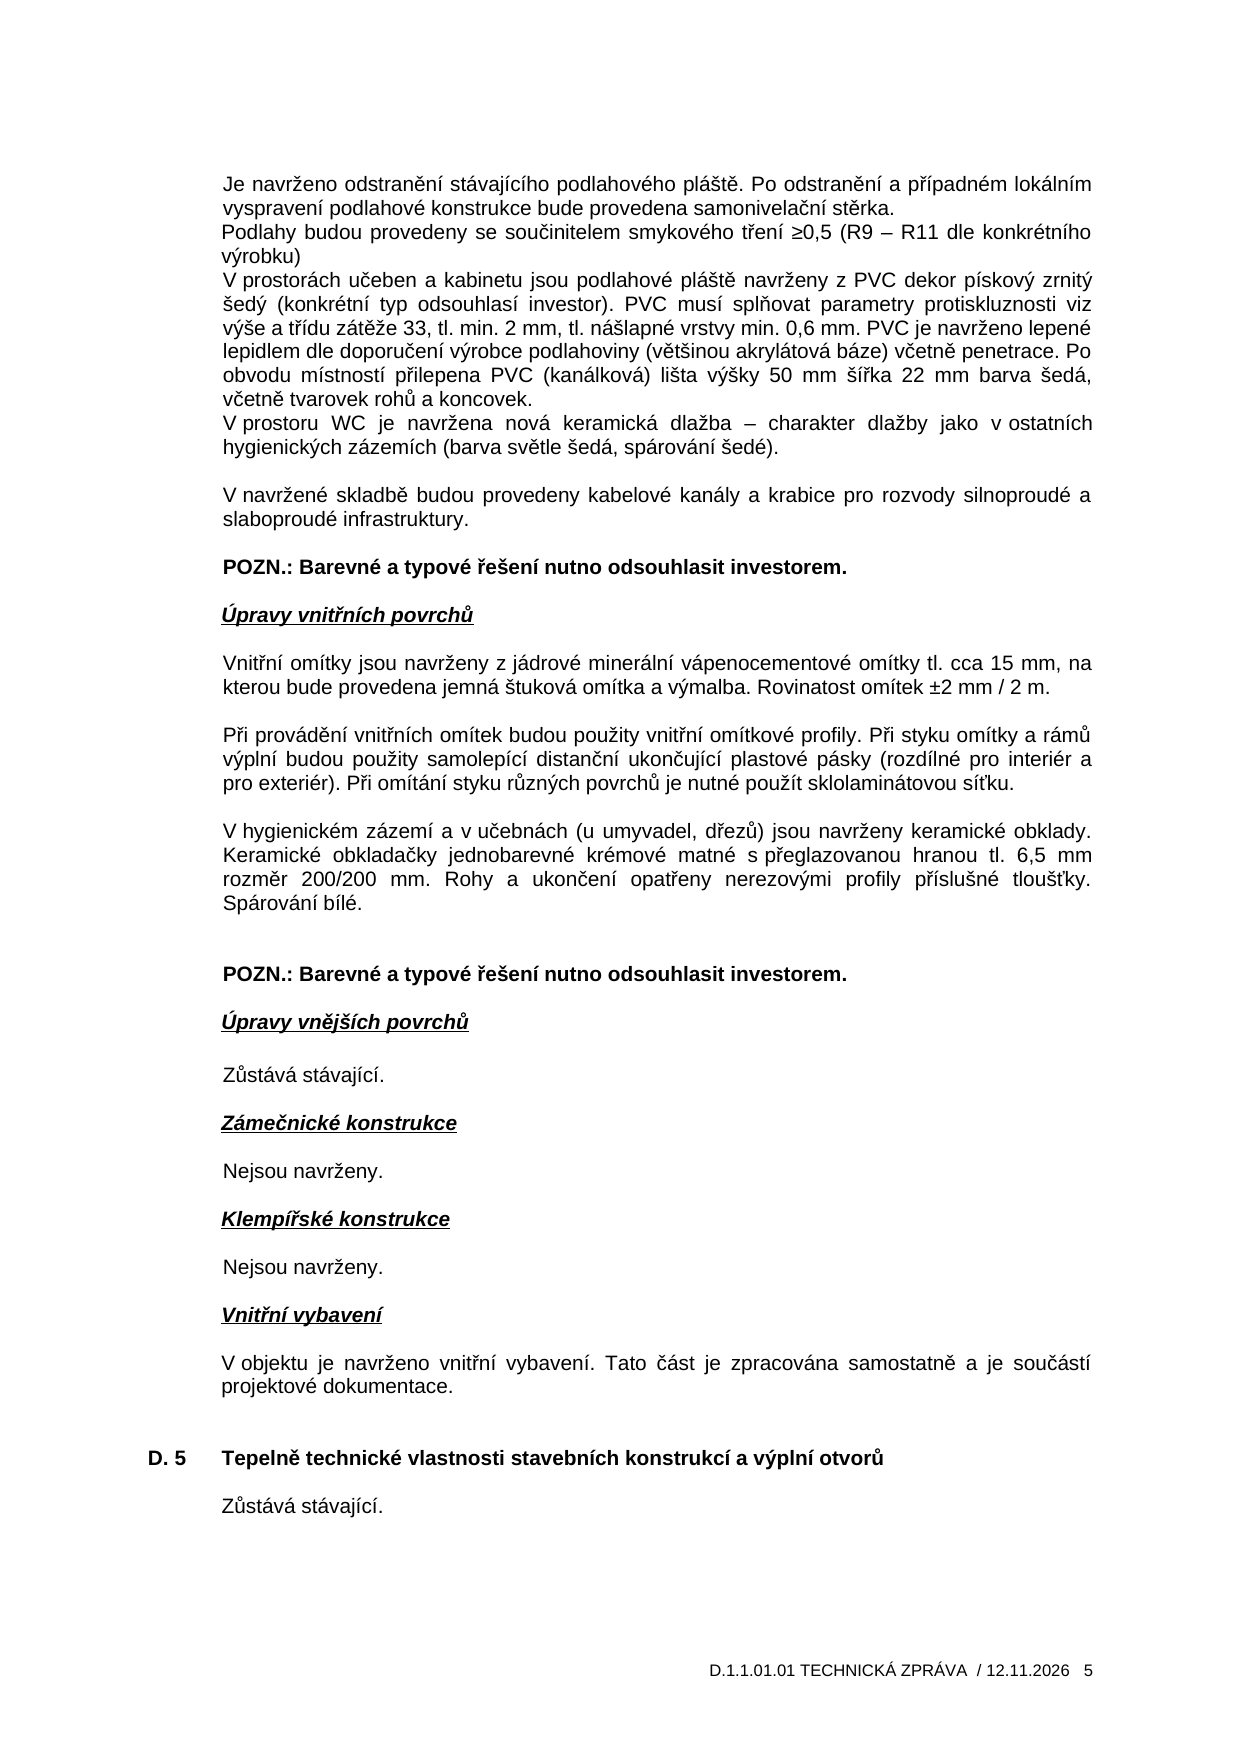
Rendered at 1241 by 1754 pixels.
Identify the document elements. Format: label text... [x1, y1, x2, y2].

text Je navrženo odstranění stávajícího podlahového pláště. Po odstranění a případném lokálním vyspravení podlahové konstrukce bude provedena samonivelační stěrka. [223, 172, 1093, 219]
text Vnitřní vybavení [221, 1302, 1093, 1326]
text Nejsou navrženy. [223, 1254, 1093, 1278]
text Úpravy vnějších povrchů [221, 1010, 1093, 1034]
subtitle D. 5 Tepelně technické vlastnosti stavebních konstrukcí a výplní otvorů [148, 1446, 1093, 1470]
text Zůstává stávající. [221, 1494, 1093, 1518]
text Zámečnické konstrukce [221, 1111, 1093, 1135]
text Zůstává stávající. [223, 1063, 1093, 1087]
text POZN.: Barevné a typové řešení nutno odsouhlasit investorem. [223, 962, 1093, 986]
text Vnitřní omítky jsou navrženy z jádrové minerální vápenocementové omítky tl. cca 15 mm, na kterou bude provedena jemná štuková omítka a výmalba. Rovinatost omítek ±2 mm / 2 m. [223, 651, 1093, 699]
text V objektu je navrženo vnitřní vybavení. Tato část je zpracována samostatně a je součástí projektové dokumentace. [221, 1350, 1093, 1398]
text V navržené skladbě budou provedeny kabelové kanály a krabice pro rozvody silnoproudé a slaboproudé infrastruktury. [223, 483, 1093, 531]
text Podlahy budou provedeny se součinitelem smykového tření ≥0,5 (R9 – R11 dle konkrétního výrobku) [221, 219, 1093, 267]
text Nejsou navrženy. [223, 1159, 1093, 1183]
text Při provádění vnitřních omítek budou použity vnitřní omítkové profily. Při styku omítky a rámů výplní budou použity samolepící distanční ukončující plastové pásky (rozdílné pro interiér a pro exteriér). Při omítání styku různých povrchů je nutné použít sklolaminátovou síťku. [223, 723, 1093, 794]
text V prostorách učeben a kabinetu jsou podlahové pláště navrženy z PVC dekor pískový zrnitý šedý (konkrétní typ odsouhlasí investor). PVC musí splňovat parametry protiskluznosti viz výše a třídu zátěže 33, tl. min. 2 mm, tl. nášlapné vrstvy min. 0,6 mm. PVC je navrženo lepené lepidlem dle doporučení výrobce podlahoviny (většinou akrylátová báze) včetně penetrace. Po obvodu místností přilepena PVC (kanálková) lišta výšky 50 mm šířka 22 mm barva šedá, včetně tvarovek rohů a koncovek. [223, 267, 1093, 411]
text V hygienickém zázemí a v učebnách (u umyvadel, dřezů) jsou navrženy keramické obklady. Keramické obkladačky jednobarevné krémové matné s přeglazovanou hranou tl. 6,5 mm rozměr 200/200 mm. Rohy a ukončení opatřeny nerezovými profily příslušné tloušťky. Spárování bílé. [223, 818, 1093, 914]
text POZN.: Barevné a typové řešení nutno odsouhlasit investorem. [223, 555, 1093, 579]
text Klempířské konstrukce [221, 1207, 1093, 1231]
text Úpravy vnitřních povrchů [221, 603, 1093, 627]
text V prostoru WC je navržena nová keramická dlažba – charakter dlažby jako v ostatních hygienických zázemích (barva světle šedá, spárování šedé). [223, 411, 1093, 459]
